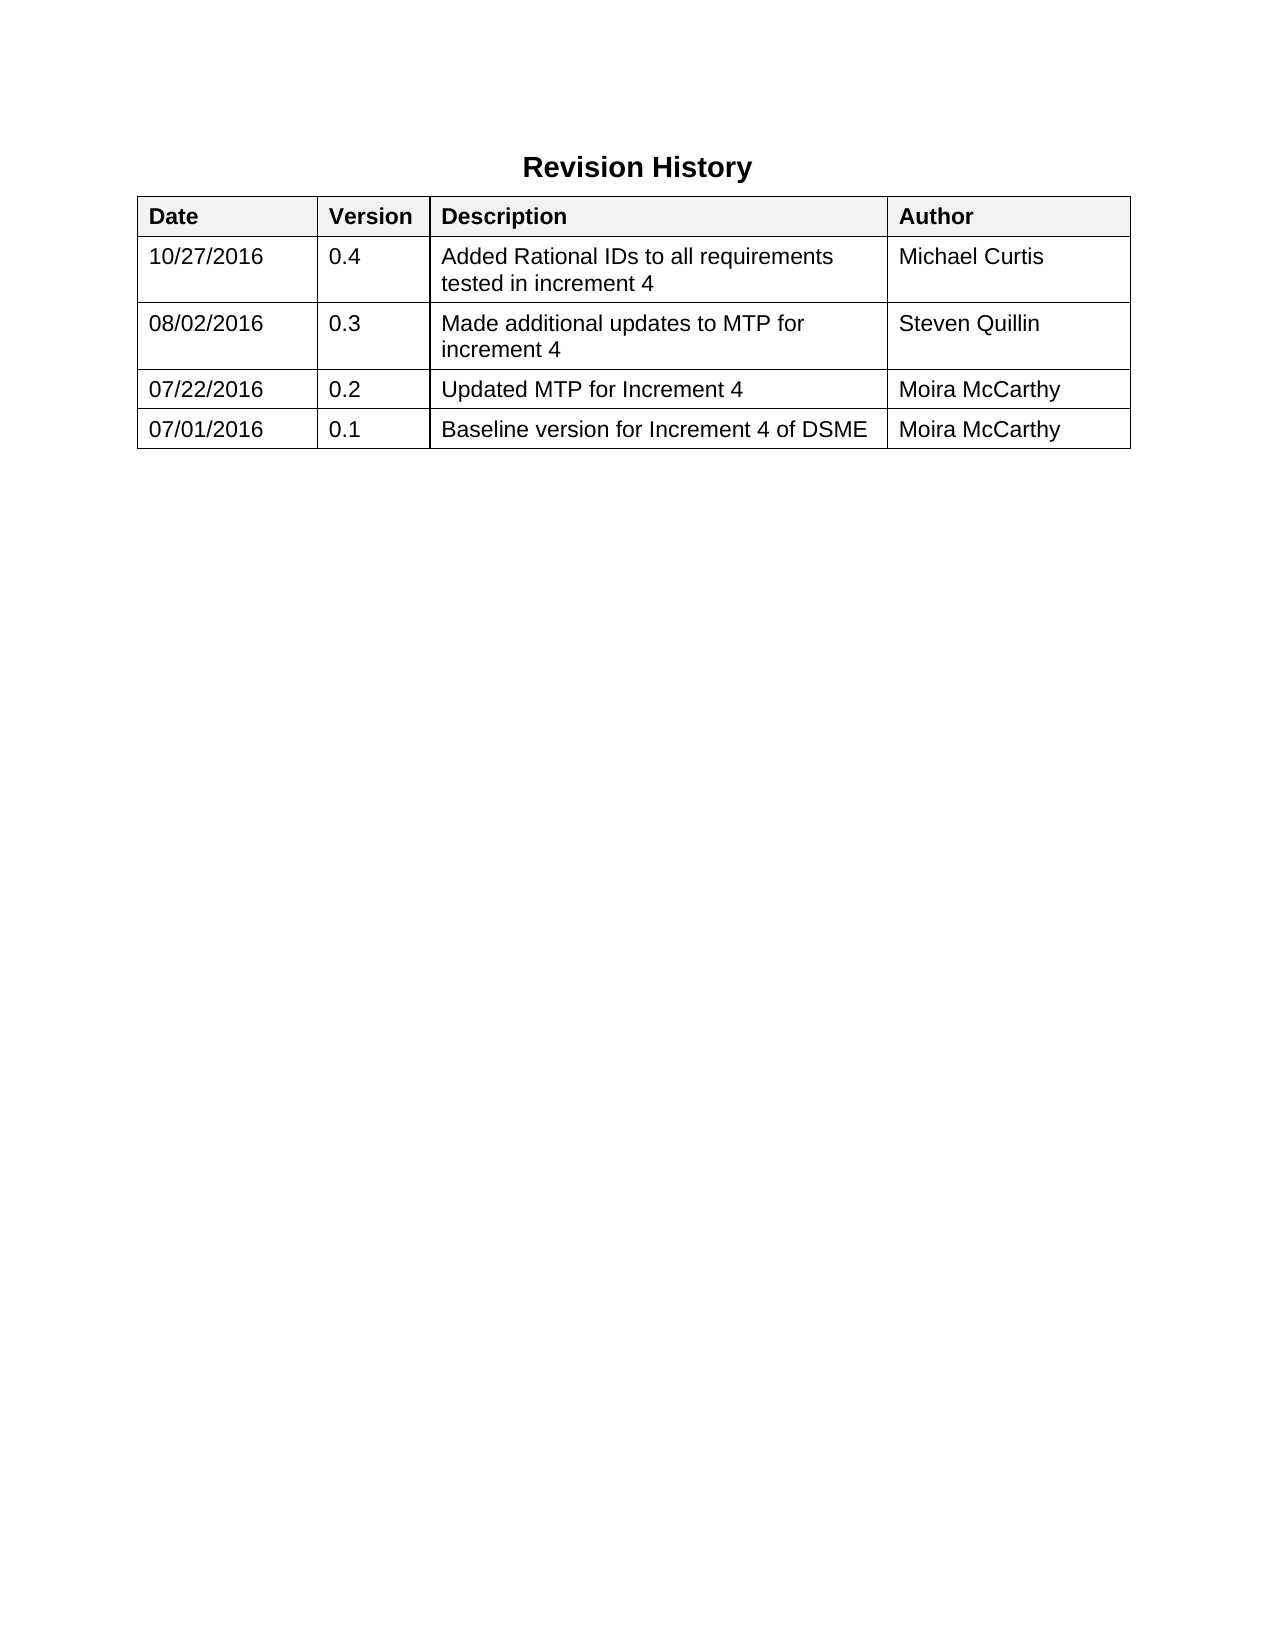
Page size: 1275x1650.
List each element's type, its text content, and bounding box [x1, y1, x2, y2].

table_cell Added Rational IDs to all requirements tested in increment 4 [431, 237, 887, 302]
table_cell 08/02/2016 [138, 303, 317, 368]
table_cell 10/27/2016 [138, 237, 317, 302]
table_cell 0.4 [318, 237, 429, 302]
table_cell Moira McCarthy [888, 409, 1130, 448]
table_cell 07/01/2016 [138, 409, 317, 448]
table_cell 0.2 [318, 370, 429, 408]
table_header Description [431, 197, 887, 236]
title Revision History [150, 150, 1125, 183]
table_cell Moira McCarthy [888, 370, 1130, 408]
table_cell 0.3 [318, 303, 429, 368]
table_cell Michael Curtis [888, 237, 1130, 302]
table_cell Made additional updates to MTP for increment 4 [431, 303, 887, 368]
table_cell Updated MTP for Increment 4 [431, 370, 887, 408]
table_cell 0.1 [318, 409, 429, 448]
table_header Author [888, 197, 1130, 236]
table_header Date [138, 197, 317, 236]
table_cell Steven Quillin [888, 303, 1130, 368]
table_header Version [318, 197, 429, 236]
table_cell 07/22/2016 [138, 370, 317, 408]
table_cell Baseline version for Increment 4 of DSME [431, 409, 887, 448]
